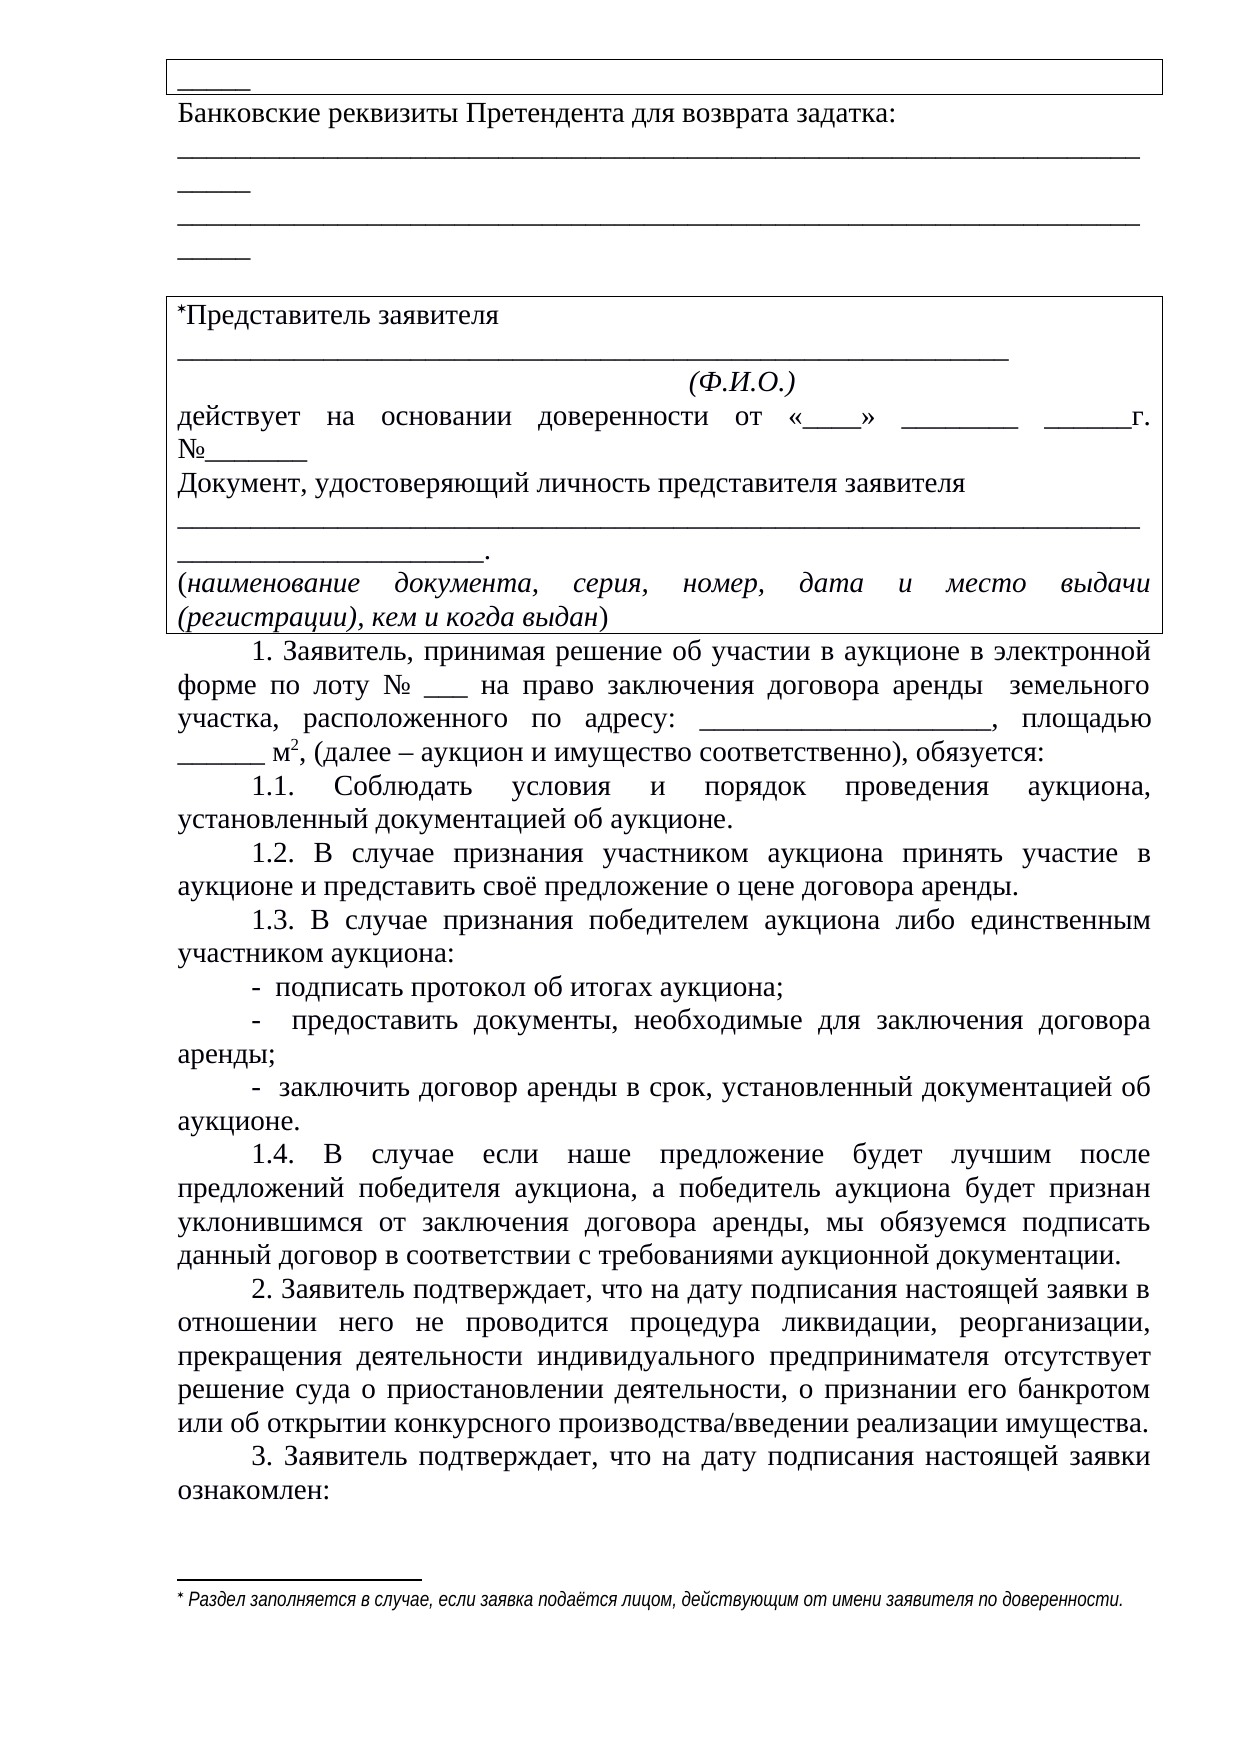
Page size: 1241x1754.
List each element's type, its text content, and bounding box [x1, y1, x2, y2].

text - заключить договор аренды в срок, установленный документацией об аукционе. [177, 1069, 1152, 1137]
text _______________________________________________________________________ [177, 195, 1152, 262]
text - предоставить документы, необходимые для заключения договора аренды; [177, 1002, 1152, 1069]
text - подписать протокол об итогах аукциона; [177, 969, 1152, 1002]
table_header Представитель заявителя _________________________________________________________ (Ф.И.О.) действует на основании доверенности от «____» ________ ______г. №_______ Документ, удостоверяющий личность представителя заявителя _______________________________________________________________________________________. (наименование документа, серия, номер, дата и место выдачи (регистрации), кем и когда выдан) [167, 297, 1162, 632]
text 1.4. В случае если наше предложение будет лучшим после предложений победителя аукциона, а победитель аукциона будет признан уклонившимся от заключения договора аренды, мы обязуемся подписать данный договор в соответствии с требованиями аукционной документации. [177, 1137, 1152, 1271]
text Банковские реквизиты Претендента для возврата задатка: [177, 95, 1152, 128]
text 1.3. В случае признания победителем аукциона либо единственным участником аукциона: [177, 902, 1152, 969]
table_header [167, 60, 1162, 94]
text 3. Заявитель подтверждает, что на дату подписания настоящей заявки ознакомлен: [177, 1438, 1152, 1506]
text 2. Заявитель подтверждает, что на дату подписания настоящей заявки в отношении него не проводится процедура ликвидации, реорганизации, прекращения деятельности индивидуального предпринимателя отсутствует решение суда о приостановлении деятельности, о признании его банкротом или об открытии конкурсного производства/введении реализации имущества. [177, 1271, 1152, 1438]
text 1.2. В случае признания участником аукциона принять участие в аукционе и представить своё предложение о цене договора аренды. [177, 835, 1152, 902]
text 1.1. Соблюдать условия и порядок проведения аукциона, установленный документацией об аукционе. [177, 768, 1152, 835]
text 1. Заявитель, принимая решение об участии в аукционе в электронной форме по лоту № ___ на право заключения договора аренды земельного участка, расположенного по адресу: ____________________, площадью ______ м2, (далее – аукцион и имущество соответственно), обязуется: [177, 634, 1152, 768]
text _______________________________________________________________________ [177, 128, 1152, 195]
